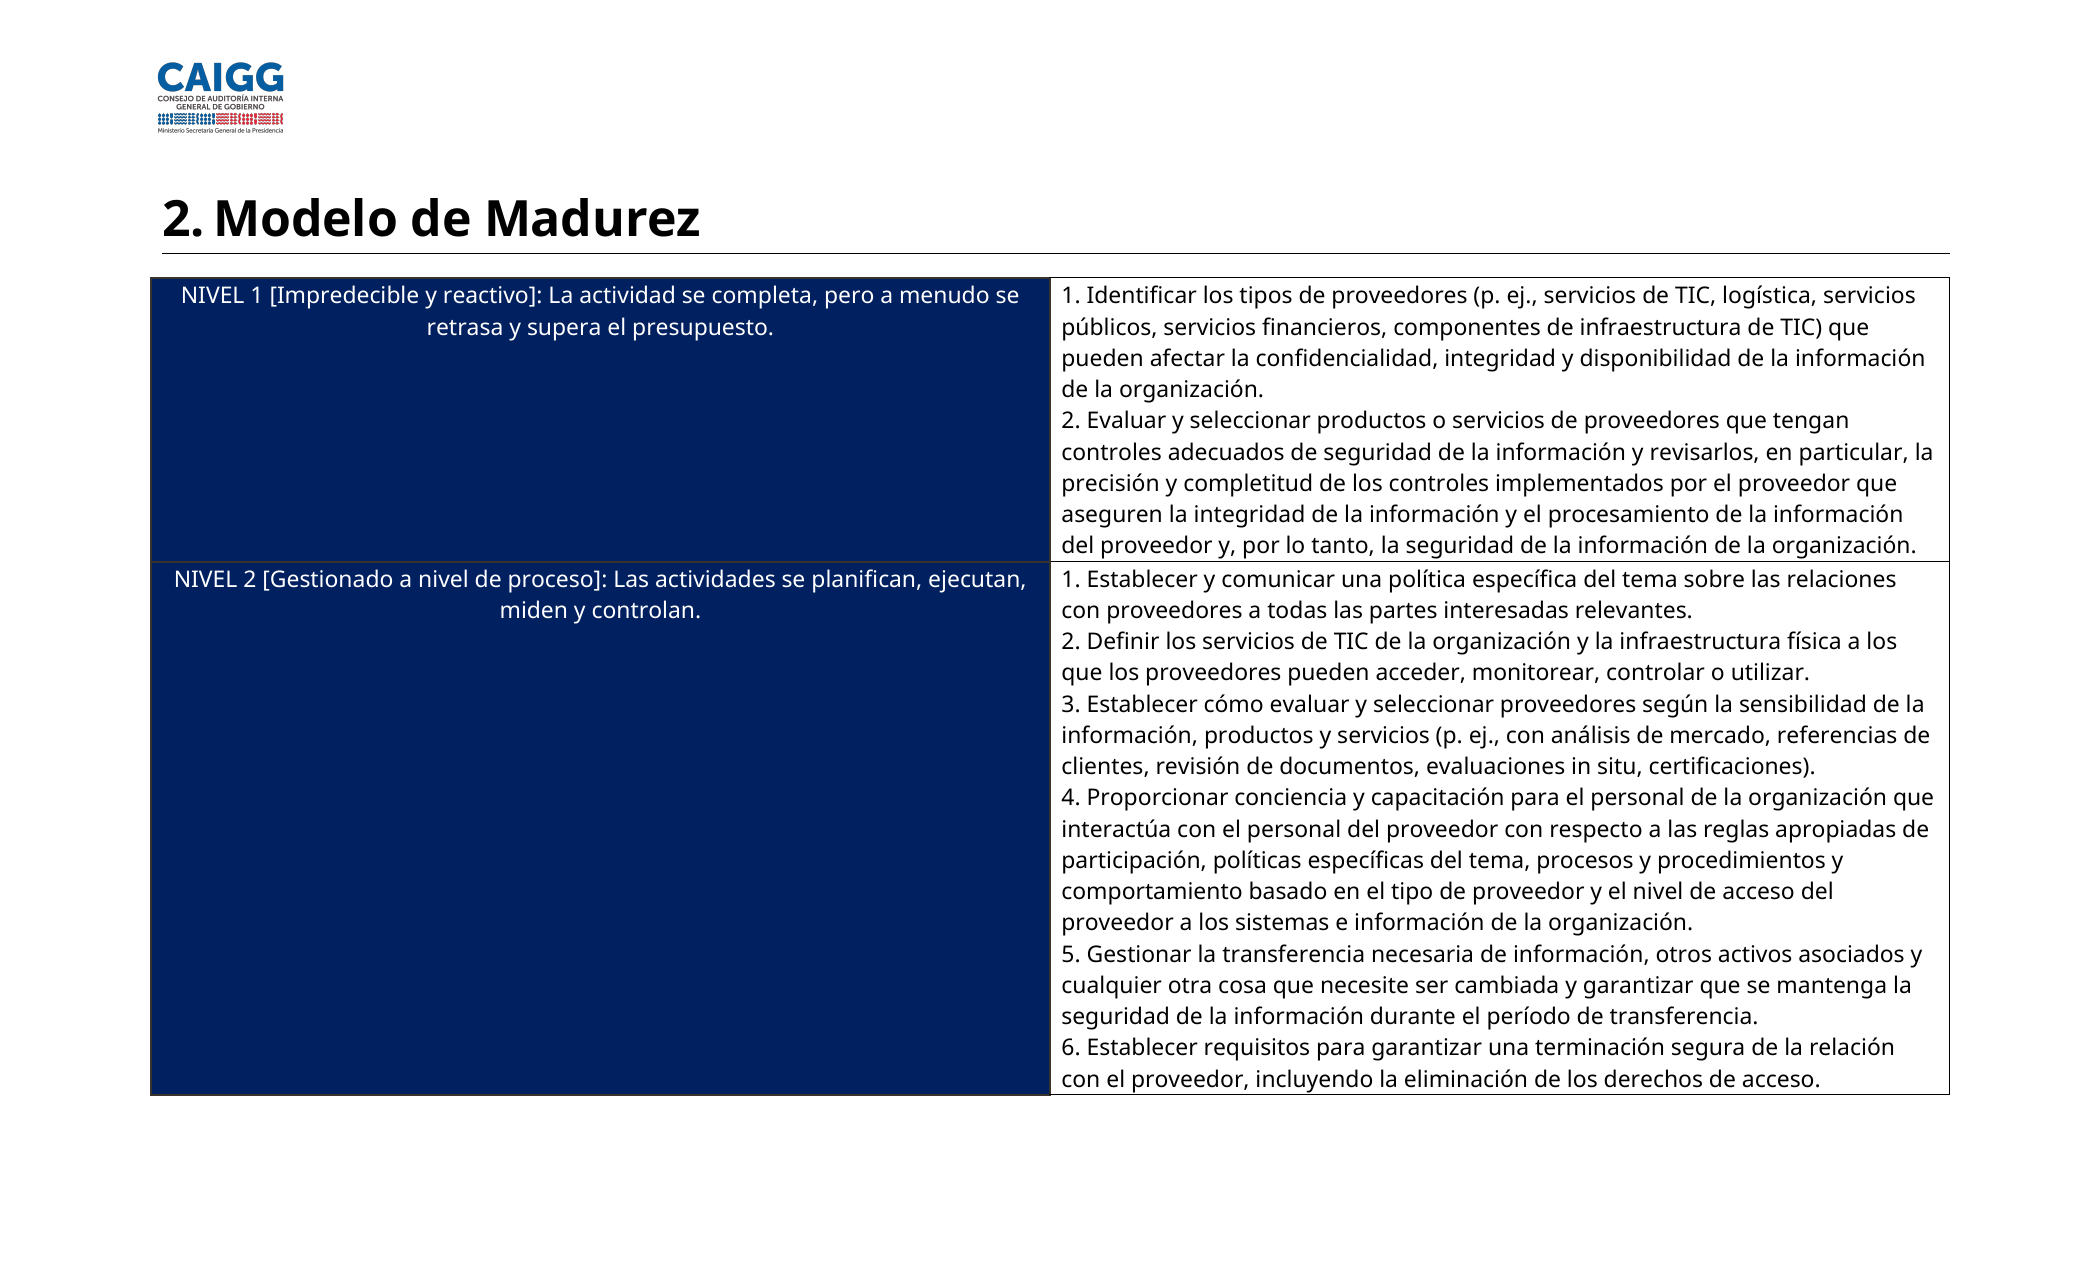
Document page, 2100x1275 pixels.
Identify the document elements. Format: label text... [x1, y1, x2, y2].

table_header 1. Identificar los tipos de proveedores (p. ej., servicios de TIC, logística, servicios públicos, servicios financieros, componentes de infraestructura de TIC) que pueden afectar la confidencialidad, integridad y disponibilidad de la información de la organización. 2. Evaluar y seleccionar productos o servicios de proveedores que tengan controles adecuados de seguridad de la información y revisarlos, en particular, la precisión y completitud de los controles implementados por el proveedor que aseguren la integridad de la información y el procesamiento de la información del proveedor y, por lo tanto, la seguridad de la información de la organización. [1051, 278, 1949, 561]
picture [150, 43, 290, 152]
table_header NIVEL 1 [Impredecible y reactivo]: La actividad se completa, pero a menudo se retrasa y supera el presupuesto. [152, 279, 1049, 561]
subtitle Modelo de Madurez [162, 183, 1950, 253]
table_cell NIVEL 2 [Gestionado a nivel de proceso]: Las actividades se planifican, ejecutan, miden y controlan. [152, 563, 1049, 1094]
